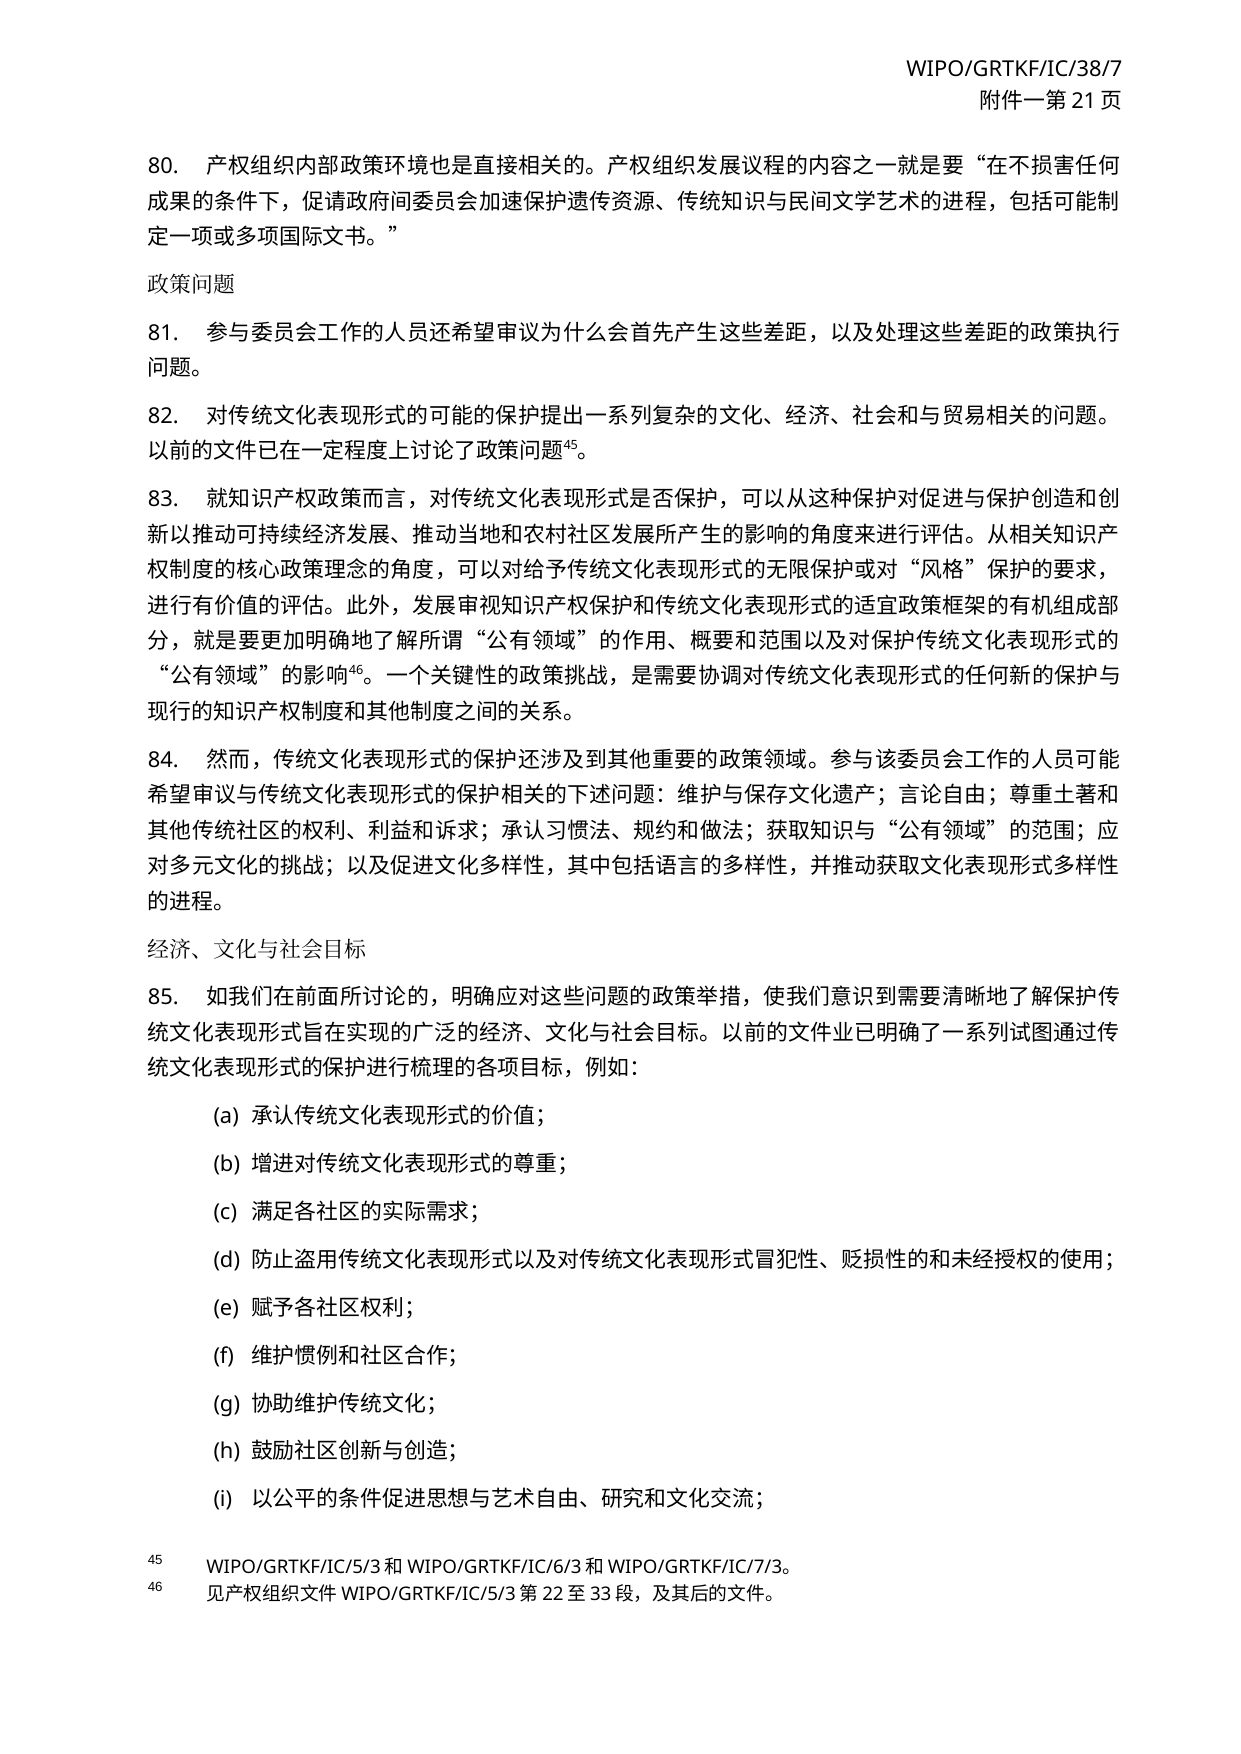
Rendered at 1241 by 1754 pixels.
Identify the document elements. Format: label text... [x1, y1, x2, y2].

list 参与委员会工作的人员还希望审议为什么会首先产生这些差距，以及处理这些差距的政策执行问题。 [148, 311, 1122, 382]
list 以公平的条件促进思想与艺术自由、研究和文化交流； [213, 1478, 1122, 1513]
list 协助维护传统文化； [213, 1382, 1122, 1417]
subtitle 经济、文化与社会目标 [148, 928, 1122, 963]
list 维护惯例和社区合作； [213, 1334, 1122, 1369]
list 赋予各社区权利； [213, 1286, 1122, 1322]
list 产权组织内部政策环境也是直接相关的。产权组织发展议程的内容之一就是要“在不损害任何成果的条件下，促请政府间委员会加速保护遗传资源、传统知识与民间文学艺术的进程，包括可能制定一项或多项国际文书。” [148, 144, 1122, 251]
list 就知识产权政策而言，对传统文化表现形式是否保护，可以从这种保护对促进与保护创造和创新以推动可持续经济发展、推动当地和农村社区发展所产生的影响的角度来进行评估。从相关知识产权制度的核心政策理念的角度，可以对给予传统文化表现形式的无限保护或对“风格”保护的要求，进行有价值的评估。此外，发展审视知识产权保护和传统文化表现形式的适宜政策框架的有机组成部分，就是要更加明确地了解所谓“公有领域”的作用、概要和范围以及对保护传统文化表现形式的“公有领域”的影响。一个关键性的政策挑战，是需要协调对传统文化表现形式的任何新的保护与现行的知识产权制度和其他制度之间的关系。 [148, 478, 1122, 726]
subtitle 政策问题 [148, 263, 1122, 299]
list 满足各社区的实际需求； [213, 1190, 1122, 1226]
list 防止盗用传统文化表现形式以及对传统文化表现形式冒犯性、贬损性的和未经授权的使用； [213, 1238, 1122, 1274]
list 对传统文化表现形式的可能的保护提出一系列复杂的文化、经济、社会和与贸易相关的问题。以前的文件已在一定程度上讨论了政策问题。 [148, 394, 1122, 465]
list 鼓励社区创新与创造； [213, 1430, 1122, 1465]
list 增进对传统文化表现形式的尊重； [213, 1142, 1122, 1178]
list 如我们在前面所讨论的，明确应对这些问题的政策举措，使我们意识到需要清晰地了解保护传统文化表现形式旨在实现的广泛的经济、文化与社会目标。以前的文件业已明确了一系列试图通过传统文化表现形式的保护进行梳理的各项目标，例如： [148, 976, 1122, 1082]
list 然而，传统文化表现形式的保护还涉及到其他重要的政策领域。参与该委员会工作的人员可能希望审议与传统文化表现形式的保护相关的下述问题：维护与保存文化遗产；言论自由；尊重土著和其他传统社区的权利、利益和诉求；承认习惯法、规约和做法；获取知识与“公有领域”的范围；应对多元文化的挑战；以及促进文化多样性，其中包括语言的多样性，并推动获取文化表现形式多样性的进程。 [148, 738, 1122, 915]
list 承认传统文化表现形式的价值； [213, 1094, 1122, 1130]
